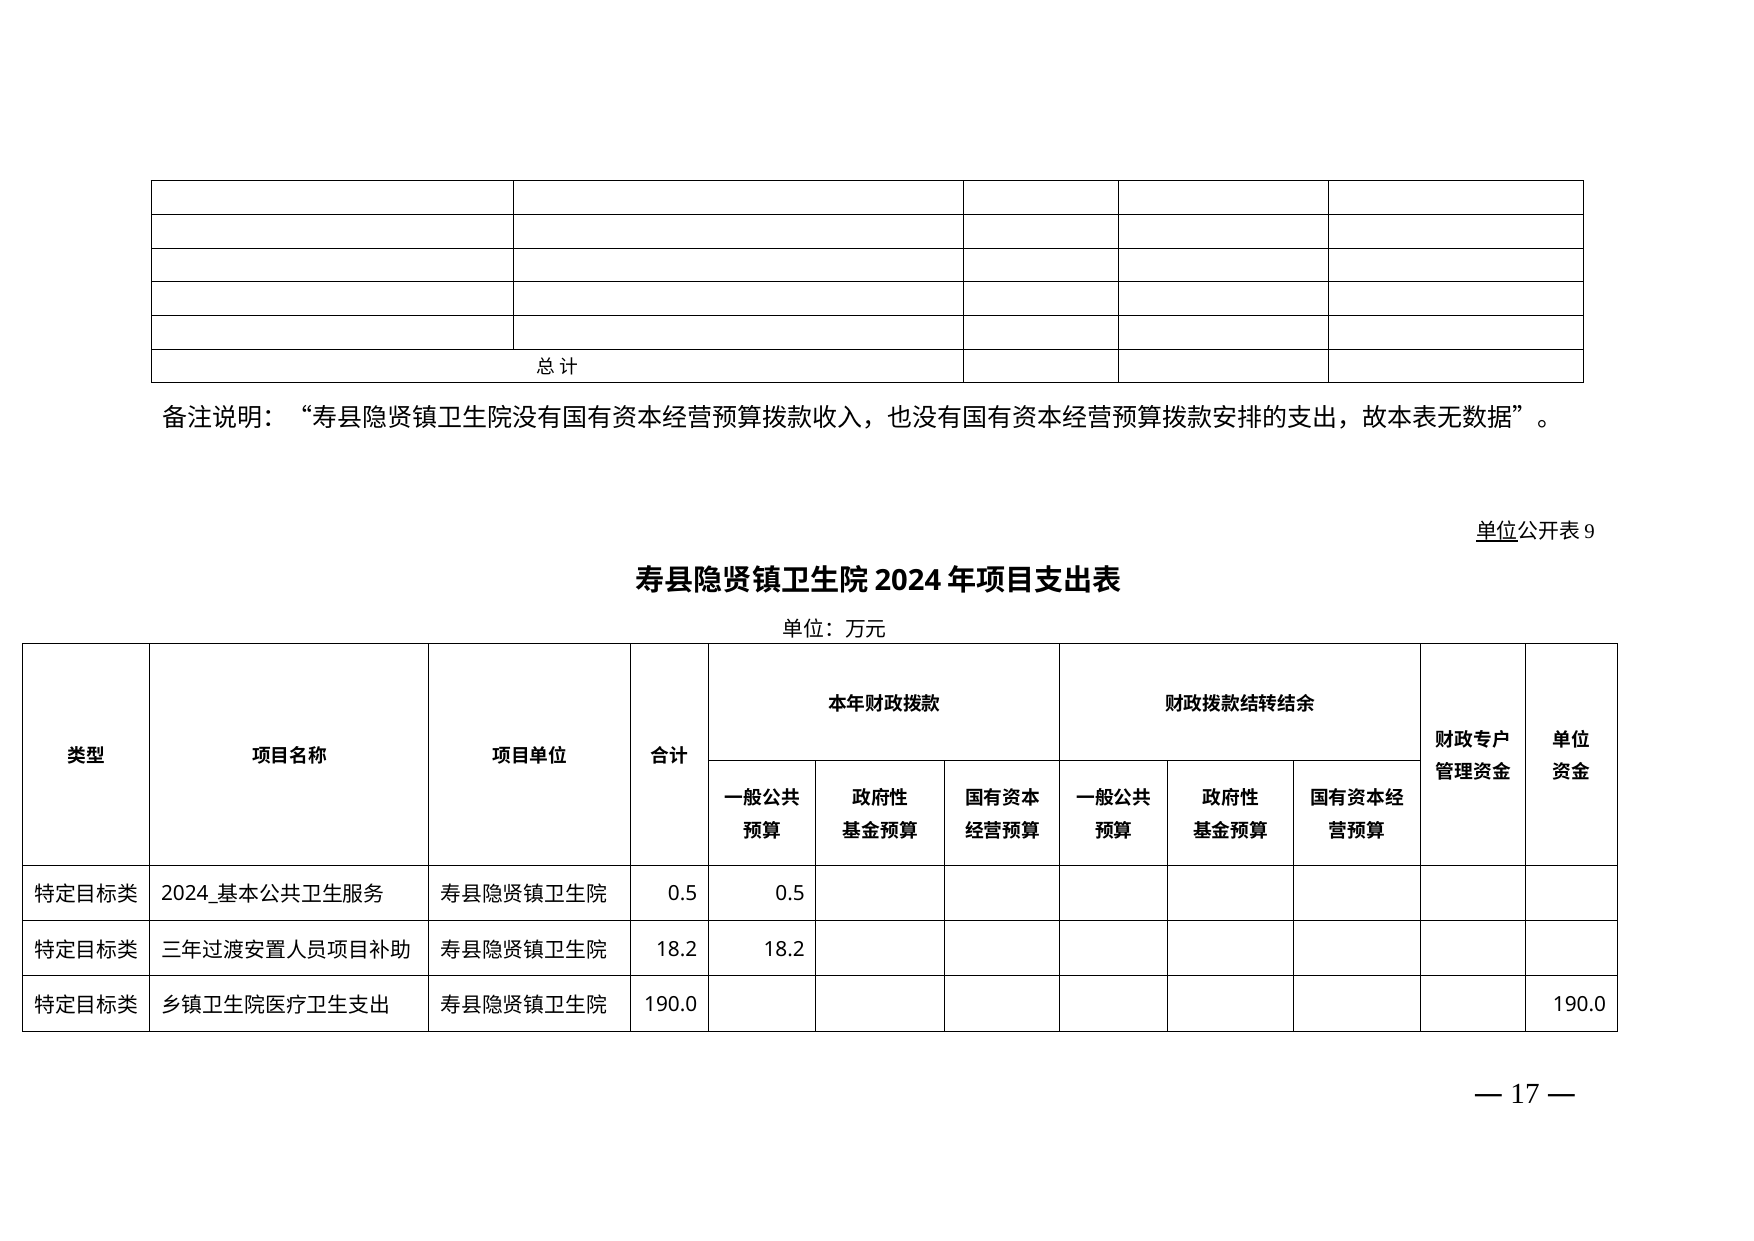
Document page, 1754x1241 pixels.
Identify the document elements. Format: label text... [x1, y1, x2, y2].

table_cell [1119, 181, 1328, 214]
table_header 项目单位 [429, 644, 630, 864]
table_cell 特定目标类 [23, 866, 149, 920]
table_cell 0.5 [631, 866, 708, 920]
table_cell [514, 316, 963, 348]
table_cell [1060, 866, 1167, 920]
table_cell [1119, 316, 1328, 348]
text 单位公开表9 [162, 513, 1594, 546]
table_cell 寿县隐贤镇卫生院 [429, 866, 630, 920]
table_cell [964, 316, 1118, 348]
text 单位：万元 [162, 611, 1594, 643]
table_cell [1168, 921, 1293, 975]
table_cell [514, 249, 963, 281]
table_cell 备注说明：“寿县隐贤镇卫生院没有国有资本经营预算拨款收入，也没有国有资本经营预算拨款安排的支出，故本表无数据”。 [151, 383, 1584, 448]
table_cell 190.0 [631, 976, 708, 1031]
table_cell [514, 282, 963, 315]
table_cell [1329, 316, 1583, 348]
table_cell [1421, 976, 1525, 1031]
table_cell [1060, 921, 1167, 975]
table_cell 0.5 [709, 866, 815, 920]
table_header 项目名称 [150, 644, 428, 864]
table_cell [514, 215, 963, 247]
table_cell [945, 866, 1059, 920]
table_cell [152, 181, 513, 214]
table_cell [1119, 350, 1328, 382]
table_cell [945, 976, 1059, 1031]
table_cell 特定目标类 [23, 976, 149, 1031]
table_header 财政专户管理资金 [1421, 644, 1525, 864]
table_cell [152, 316, 513, 348]
table_cell [964, 215, 1118, 247]
table_cell [1168, 866, 1293, 920]
table_cell 国有资本经营预算 [1294, 761, 1420, 864]
table_cell 一般公共预算 [709, 761, 815, 864]
table_cell [1526, 866, 1617, 920]
table_cell [1421, 866, 1525, 920]
table_cell [816, 866, 944, 920]
table_cell [1329, 350, 1583, 382]
table_cell [152, 282, 513, 315]
table_cell 政府性 基金预算 [816, 761, 944, 864]
table_header 合计 [631, 644, 708, 864]
table_cell 寿县隐贤镇卫生院 [429, 976, 630, 1031]
text 寿县隐贤镇卫生院2024年项目支出表 [162, 546, 1594, 611]
table_header 财政拨款结转结余 [1060, 644, 1420, 760]
table_cell [964, 282, 1118, 315]
table_cell 18.2 [709, 921, 815, 975]
table_cell [152, 249, 513, 281]
table_cell [1526, 921, 1617, 975]
table_cell 特定目标类 [23, 921, 149, 975]
table_cell [945, 921, 1059, 975]
table_cell [816, 976, 944, 1031]
table_cell [1294, 866, 1420, 920]
table_cell [816, 921, 944, 975]
table_header 本年财政拨款 [709, 644, 1059, 760]
table_cell [152, 215, 513, 247]
table_cell [1168, 976, 1293, 1031]
table_cell [964, 350, 1118, 382]
table_cell 寿县隐贤镇卫生院 [429, 921, 630, 975]
table_cell [1329, 215, 1583, 247]
table_cell 190.0 [1526, 976, 1617, 1031]
table_cell 2024_基本公共卫生服务 [150, 866, 428, 920]
table_cell 乡镇卫生院医疗卫生支出 [150, 976, 428, 1031]
table_cell 国有资本经营预算 [945, 761, 1059, 864]
table_cell 总 计 [152, 350, 963, 382]
table_cell [514, 181, 963, 214]
table_cell [709, 976, 815, 1031]
table_cell [1329, 282, 1583, 315]
table_cell 一般公共预算 [1060, 761, 1167, 864]
table_cell 三年过渡安置人员项目补助 [150, 921, 428, 975]
table_cell [1329, 181, 1583, 214]
table_cell [1329, 249, 1583, 281]
table_cell [1060, 976, 1167, 1031]
table_header 单位 资金 [1526, 644, 1617, 864]
table_cell [1119, 215, 1328, 247]
table_cell [1119, 282, 1328, 315]
table_cell 18.2 [631, 921, 708, 975]
table_cell [1119, 249, 1328, 281]
table_cell [964, 181, 1118, 214]
table_cell [1294, 976, 1420, 1031]
table_cell 政府性 基金预算 [1168, 761, 1293, 864]
table_cell [1294, 921, 1420, 975]
table_cell [1421, 921, 1525, 975]
table_cell [964, 249, 1118, 281]
table_header 类型 [23, 644, 149, 864]
